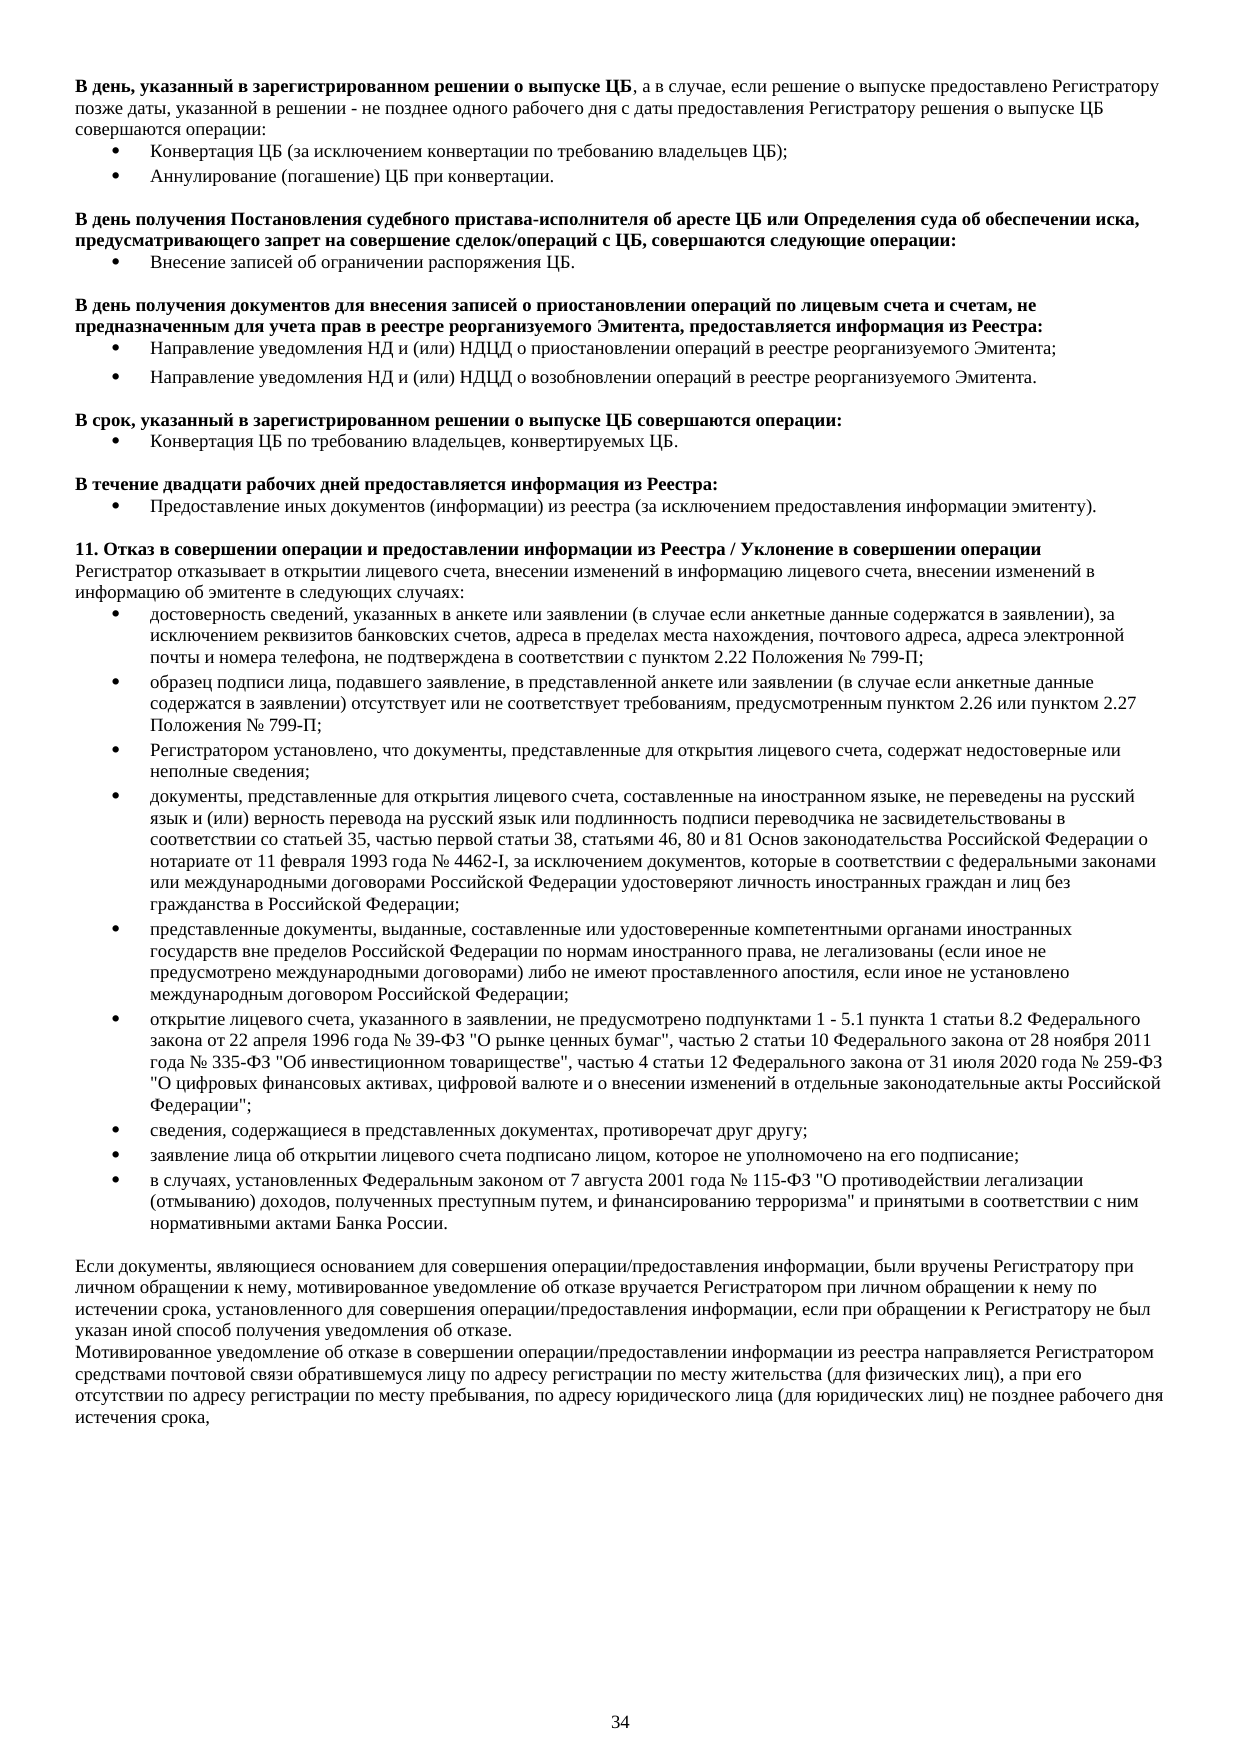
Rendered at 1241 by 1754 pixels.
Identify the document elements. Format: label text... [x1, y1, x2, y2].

text Мотивированное уведомление об отказе в совершении операции/предоставлении информации из реестра направляется Регистратором средствами почтовой связи обратившемуся лицу по адресу регистрации по месту жительства (для физических лиц), а при его отсутствии по адресу регистрации по месту пребывания, по адресу юридического лица (для юридических лиц) не позднее рабочего дня истечения срока, [75, 1341, 1165, 1427]
list открытие лицевого счета, указанного в заявлении, не предусмотрено подпунктами 1 - 5.1 пункта 1 статьи 8.2 Федерального закона от 22 апреля 1996 года № 39-ФЗ "О рынке ценных бумаг", частью 2 статьи 10 Федерального закона от 28 ноября 2011 года № 335-ФЗ "Об инвестиционном товариществе", частью 4 статьи 12 Федерального закона от 31 июля 2020 года № 259-ФЗ "О цифровых финансовых активах, цифровой валюте и о внесении изменений в отдельные законодательные акты Российской Федерации"; [112, 1007, 1165, 1115]
list Внесение записей об ограничении распоряжения ЦБ. [112, 251, 1165, 272]
list Аннулирование (погашение) ЦБ при конвертации. [112, 164, 1165, 186]
list в случаях, установленных Федеральным законом от 7 августа 2001 года № 115-ФЗ "О противодействии легализации (отмыванию) доходов, полученных преступным путем, и финансированию терроризма" и принятыми в соответствии с ним нормативными актами Банка России. [112, 1168, 1165, 1233]
text 11. Отказ в совершении операции и предоставлении информации из Реестра / Уклонение в совершении операции [75, 538, 1165, 559]
list Регистратором установлено, что документы, представленные для открытия лицевого счета, содержат недостоверные или неполные сведения; [112, 739, 1165, 782]
list Конвертация ЦБ (за исключением конвертации по требованию владельцев ЦБ); [112, 140, 1165, 161]
list заявление лица об открытии лицевого счета подписано лицом, которое не уполномочено на его подписание; [112, 1143, 1165, 1165]
list представленные документы, выданные, составленные или удостоверенные компетентными органами иностранных государств вне пределов Российской Федерации по нормам иностранного права, не легализованы (если иное не предусмотрено международными договорами) либо не имеют проставленного апостиля, если иное не установлено международным договором Российской Федерации; [112, 918, 1165, 1004]
text Если документы, являющиеся основанием для совершения операции/предоставления информации, были вручены Регистратору при личном обращении к нему, мотивированное уведомление об отказе вручается Регистратором при личном обращении к нему по истечении срока, установленного для совершения операции/предоставления информации, если при обращении к Регистратору не был указан иной способ получения уведомления об отказе. [75, 1255, 1165, 1341]
text В течение двадцати рабочих дней предоставляется информация из Реестра: [75, 473, 1165, 495]
text В день, указанный в зарегистрированном решении о выпуске ЦБ, а в случае, если решение о выпуске предоставлено Регистратору позже даты, указанной в решении - не позднее одного рабочего дня с даты предоставления Регистратору решения о выпуске ЦБ совершаются операции: [75, 75, 1165, 140]
list достоверность сведений, указанных в анкете или заявлении (в случае если анкетные данные содержатся в заявлении), за исключением реквизитов банковских счетов, адреса в пределах места нахождения, почтового адреса, адреса электронной почты и номера телефона, не подтверждена в соответствии с пунктом 2.22 Положения № 799-П; [112, 603, 1165, 667]
text В день получения документов для внесения записей о приостановлении операций по лицевым счета и счетам, не предназначенным для учета прав в реестре реорганизуемого Эмитента, предоставляется информация из Реестра: [75, 294, 1165, 337]
text Регистратор отказывает в открытии лицевого счета, внесении изменений в информацию лицевого счета, внесении изменений в информацию об эмитенте в следующих случаях: [75, 559, 1165, 603]
list сведения, содержащиеся в представленных документах, противоречат друг другу; [112, 1119, 1165, 1140]
text В день получения Постановления судебного пристава-исполнителя об аресте ЦБ или Определения суда об обеспечении иска, предусматривающего запрет на совершение сделок/операций с ЦБ, совершаются следующие операции: [75, 208, 1165, 251]
list Направление уведомления НД и (или) НДЦД о приостановлении операций в реестре реорганизуемого Эмитента; [112, 337, 1165, 358]
list образец подписи лица, подавшего заявление, в представленной анкете или заявлении (в случае если анкетные данные содержатся в заявлении) отсутствует или не соответствует требованиям, предусмотренным пунктом 2.26 или пунктом 2.27 Положения № 799-П; [112, 671, 1165, 735]
text В срок, указанный в зарегистрированном решении о выпуске ЦБ совершаются операции: [75, 409, 1165, 430]
list Конвертация ЦБ по требованию владельцев, конвертируемых ЦБ. [112, 430, 1165, 452]
list Предоставление иных документов (информации) из реестра (за исключением предоставления информации эмитенту). [112, 495, 1165, 516]
list Направление уведомления НД и (или) НДЦД о возобновлении операций в реестре реорганизуемого Эмитента. [112, 366, 1165, 387]
list документы, представленные для открытия лицевого счета, составленные на иностранном языке, не переведены на русский язык и (или) верность перевода на русский язык или подлинность подписи переводчика не засвидетельствованы в соответствии со статьей 35, частью первой статьи 38, статьями 46, 80 и 81 Основ законодательства Российской Федерации о нотариате от 11 февраля 1993 года № 4462-I, за исключением документов, которые в соответствии с федеральными законами или международными договорами Российской Федерации удостоверяют личность иностранных граждан и лиц без гражданства в Российской Федерации; [112, 785, 1165, 914]
